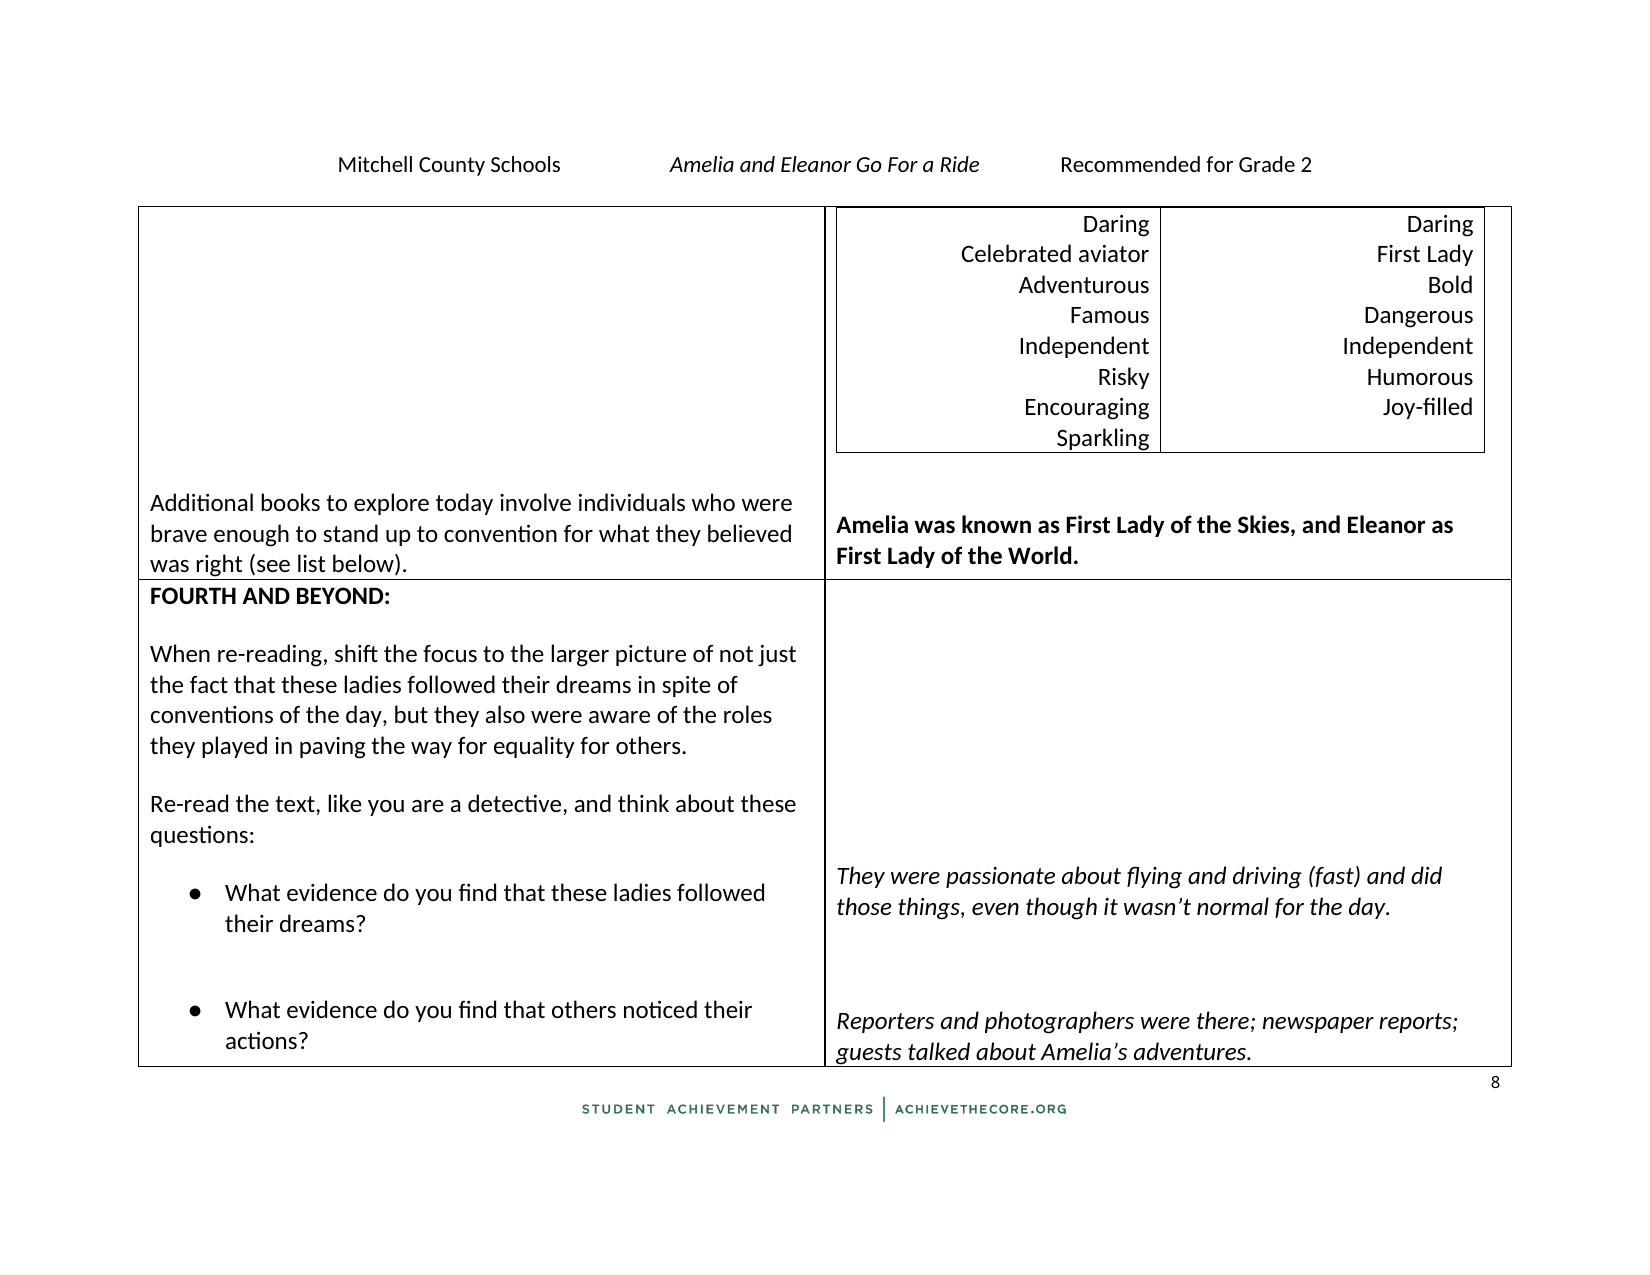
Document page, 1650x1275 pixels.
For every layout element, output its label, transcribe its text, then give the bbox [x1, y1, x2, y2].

picture [571, 1093, 1079, 1125]
